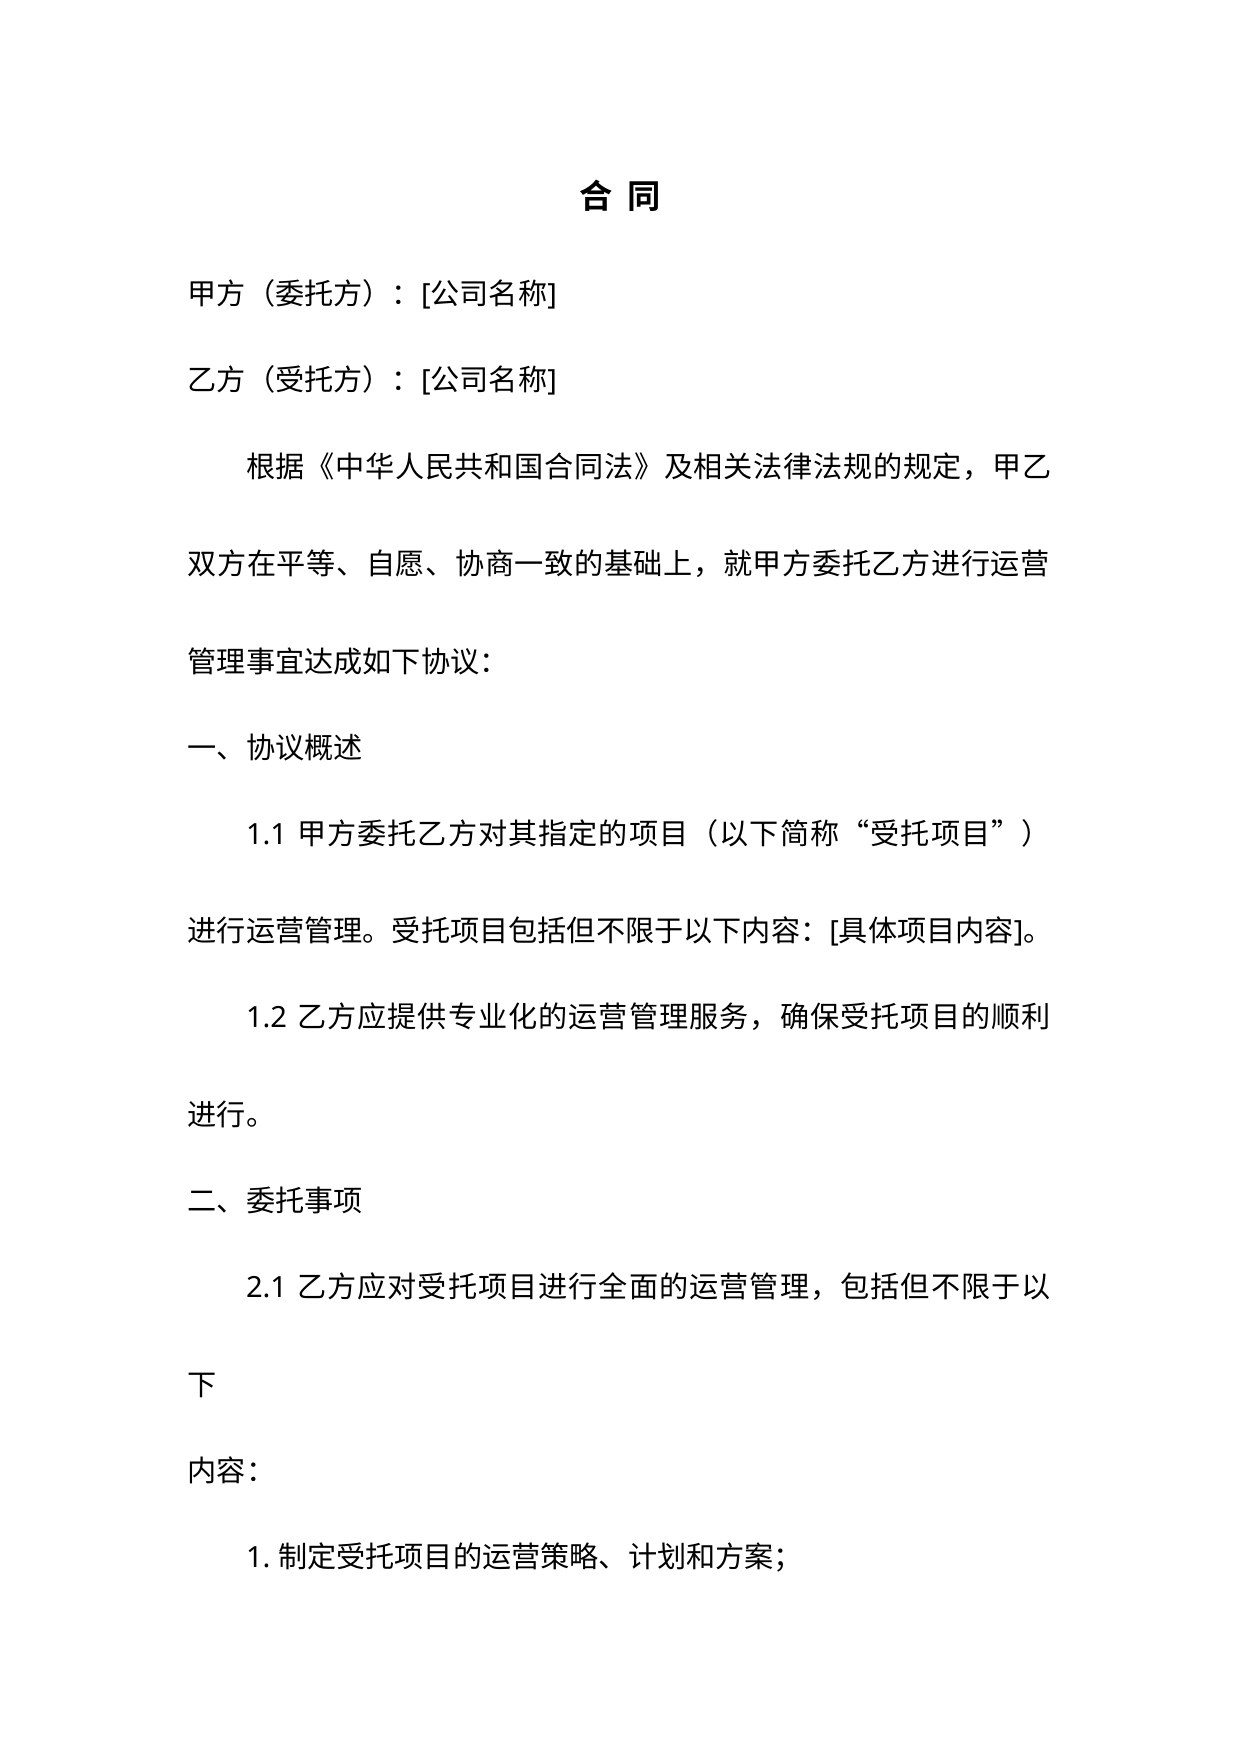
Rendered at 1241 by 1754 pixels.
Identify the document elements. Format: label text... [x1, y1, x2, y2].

text 一、协议概述 [187, 713, 1053, 778]
text 合 同 [187, 162, 1053, 227]
text 1.1 甲方委托乙方对其指定的项目（以下简称“受托项目”）进行运营管理。受托项目包括但不限于以下内容：[具体项目内容]。 [187, 799, 1053, 962]
text 1. 制定受托项目的运营策略、计划和方案； [187, 1522, 1053, 1587]
text 甲方（委托方）：[公司名称] [187, 259, 1053, 324]
text 1.2 乙方应提供专业化的运营管理服务，确保受托项目的顺利进行。 [187, 983, 1053, 1145]
text 2.1 乙方应对受托项目进行全面的运营管理，包括但不限于以下 [187, 1252, 1053, 1415]
text 根据《中华人民共和国合同法》及相关法律法规的规定，甲乙双方在平等、自愿、协商一致的基础上，就甲方委托乙方进行运营管理事宜达成如下协议： [187, 432, 1053, 692]
text 二、委托事项 [187, 1166, 1053, 1231]
text 乙方（受托方）：[公司名称] [187, 346, 1053, 411]
text 内容： [187, 1436, 1053, 1501]
